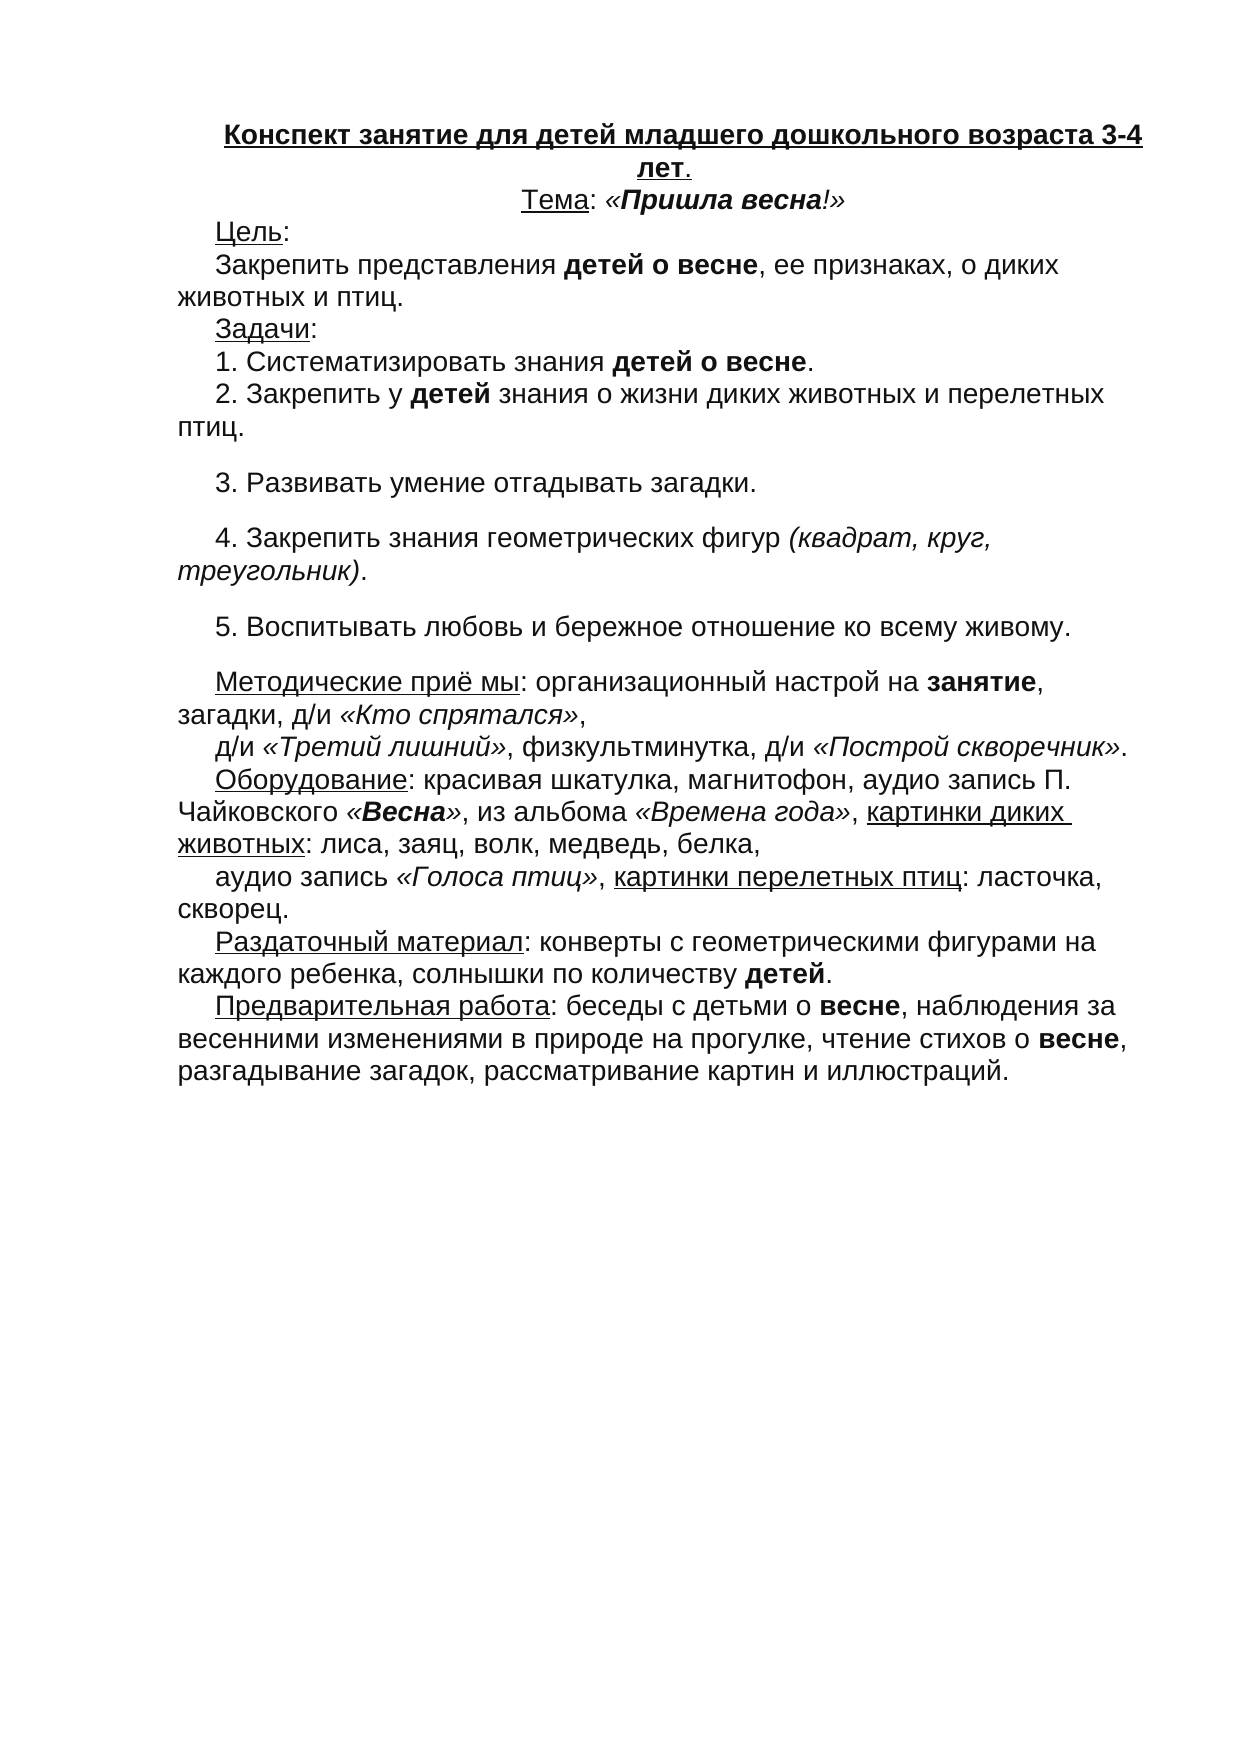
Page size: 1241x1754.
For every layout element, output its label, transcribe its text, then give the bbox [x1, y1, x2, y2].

text 1. Систематизировать знания детей о весне. [177, 345, 1152, 377]
text 4. Закрепить знания геометрических фигур (квадрат, круг, треугольник). [177, 521, 1152, 586]
text д/и «Третий лишний», физкультминутка, д/и «Построй скворечник». [177, 730, 1152, 763]
text Тема: «Пришла весна!» [177, 183, 1152, 215]
text Задачи: [177, 312, 1152, 345]
text Методические приё мы: организационный настрой на занятие, загадки, д/и «Кто спрятался», [177, 665, 1152, 730]
text Цель: [177, 215, 1152, 248]
text Предварительная работа: беседы с детьми о весне, наблюдения за весенними изменениями в природе на прогулке, чтение стихов о весне, разгадывание загадок, рассматривание картин и иллюстраций. [177, 989, 1152, 1087]
text Закрепить представления детей о весне, ее признаках, о диких животных и птиц. [177, 248, 1152, 312]
text 2. Закрепить у детей знания о жизни диких животных и перелетных птиц. [177, 377, 1152, 442]
text Раздаточный материал: конверты с геометрическими фигурами на каждого ребенка, солнышки по количеству детей. [177, 924, 1152, 989]
text 3. Развивать умение отгадывать загадки. [177, 466, 1152, 498]
text Конспект занятие для детей младшего дошкольного возраста 3-4 лет. [177, 118, 1152, 183]
text Оборудование: красивая шкатулка, магнитофон, аудио запись П. Чайковского «Весна», из альбома «Времена года», картинки диких животных: лиса, заяц, волк, медведь, белка, [177, 763, 1152, 860]
text аудио запись «Голоса птиц», картинки перелетных птиц: ласточка, скворец. [177, 860, 1152, 924]
text 5. Воспитывать любовь и бережное отношение ко всему живому. [177, 609, 1152, 642]
